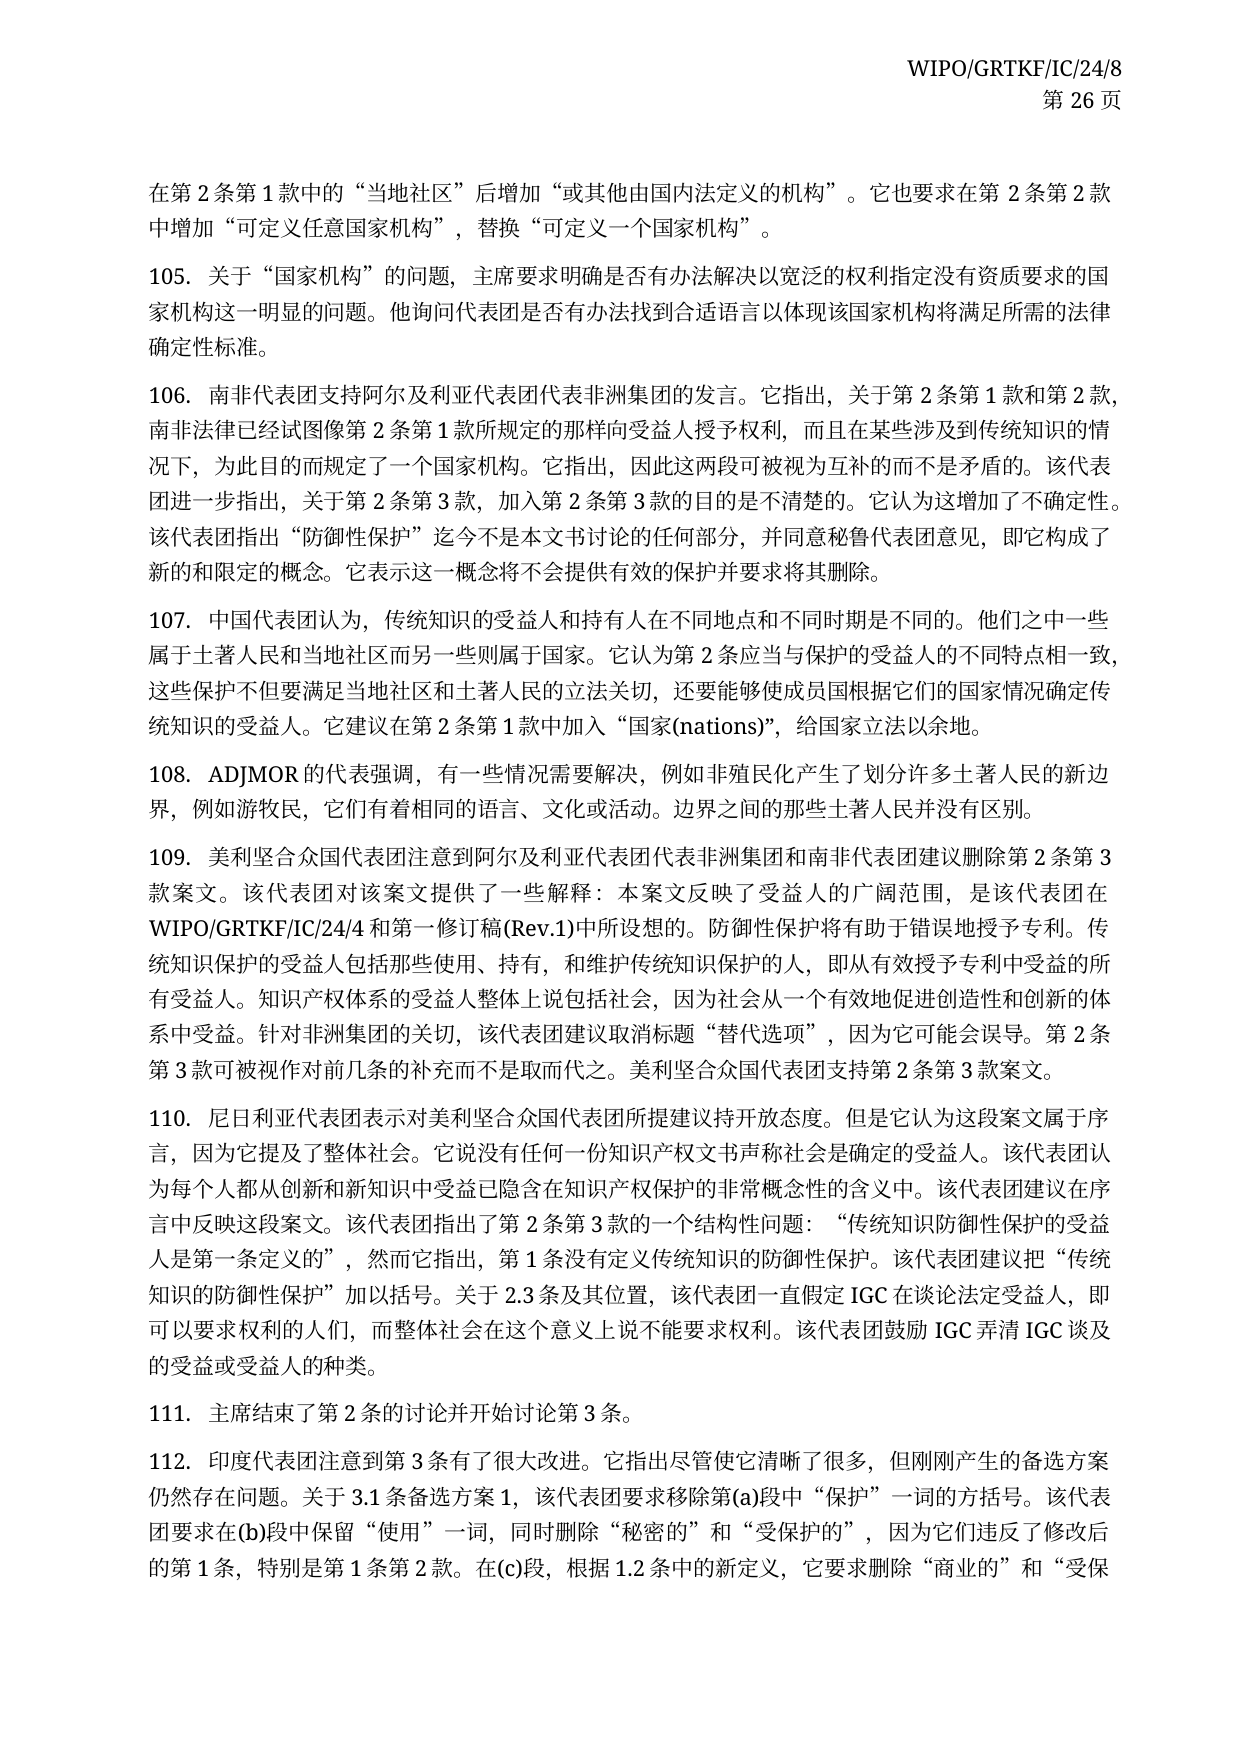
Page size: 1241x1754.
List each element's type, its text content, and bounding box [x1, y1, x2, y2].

list 中国代表团认为，传统知识的受益人和持有人在不同地点和不同时期是不同的。他们之中一些属于土著人民和当地社区而另一些则属于国家。它认为第2条应当与保护的受益人的不同特点相一致，这些保护不但要满足当地社区和土著人民的立法关切，还要能够使成员国根据它们的国家情况确定传统知识的受益人。它建议在第2条第1款中加入“国家(nations)”，给国家立法以余地。 [149, 599, 1111, 741]
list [149, 1441, 1111, 1582]
list 关于“国家机构”的问题，主席要求明确是否有办法解决以宽泛的权利指定没有资质要求的国家机构这一明显的问题。他询问代表团是否有办法找到合适语言以体现该国家机构将满足所需的法律确定性标准。 [149, 255, 1111, 362]
list 美利坚合众国代表团注意到阿尔及利亚代表团代表非洲集团和南非代表团建议删除第2条第3款案文。该代表团对该案文提供了一些解释：本案文反映了受益人的广阔范围，是该代表团在WIPO/GRTKF/IC/24/4和第一修订稿(Rev.1)中所设想的。防御性保护将有助于错误地授予专利。传统知识保护的受益人包括那些使用、持有，和维护传统知识保护的人，即从有效授予专利中受益的所有受益人。知识产权体系的受益人整体上说包括社会，因为社会从一个有效地促进创造性和创新的体系中受益。针对非洲集团的关切，该代表团建议取消标题“替代选项”，因为它可能会误导。第2条第3款可被视作对前几条的补充而不是取而代之。美利坚合众国代表团支持第2条第3款案文。 [149, 837, 1111, 1084]
list 尼日利亚代表团表示对美利坚合众国代表团所提建议持开放态度。但是它认为这段案文属于序言，因为它提及了整体社会。它说没有任何一份知识产权文书声称社会是确定的受益人。该代表团认为每个人都从创新和新知识中受益已隐含在知识产权保护的非常概念性的含义中。该代表团建议在序言中反映这段案文。该代表团指出了第2条第3款的一个结构性问题：“传统知识防御性保护的受益人是第一条定义的”，然而它指出，第1条没有定义传统知识的防御性保护。该代表团建议把“传统知识的防御性保护”加以括号。关于2.3条及其位置，该代表团一直假定IGC在谈论法定受益人，即可以要求权利的人们，而整体社会在这个意义上说不能要求权利。该代表团鼓励IGC弄清IGC谈及的受益或受益人的种类。 [149, 1097, 1111, 1380]
list 南非代表团支持阿尔及利亚代表团代表非洲集团的发言。它指出，关于第2条第1款和第2款，南非法律已经试图像第2条第1款所规定的那样向受益人授予权利，而且在某些涉及到传统知识的情况下，为此目的而规定了一个国家机构。它指出，因此这两段可被视为互补的而不是矛盾的。该代表团进一步指出，关于第2条第3款，加入第2条第3款的目的是不清楚的。它认为这增加了不确定性。该代表团指出“防御性保护”迄今不是本文书讨论的任何部分，并同意秘鲁代表团意见，即它构成了新的和限定的概念。它表示这一概念将不会提供有效的保护并要求将其删除。 [149, 374, 1111, 587]
list 主席结束了第2条的讨论并开始讨论第3条。 [149, 1393, 1111, 1428]
list ADJMOR的代表强调，有一些情况需要解决，例如非殖民化产生了划分许多土著人民的新边界，例如游牧民，它们有着相同的语言、文化或活动。边界之间的那些土著人民并没有区别。 [149, 753, 1111, 824]
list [149, 172, 1111, 243]
